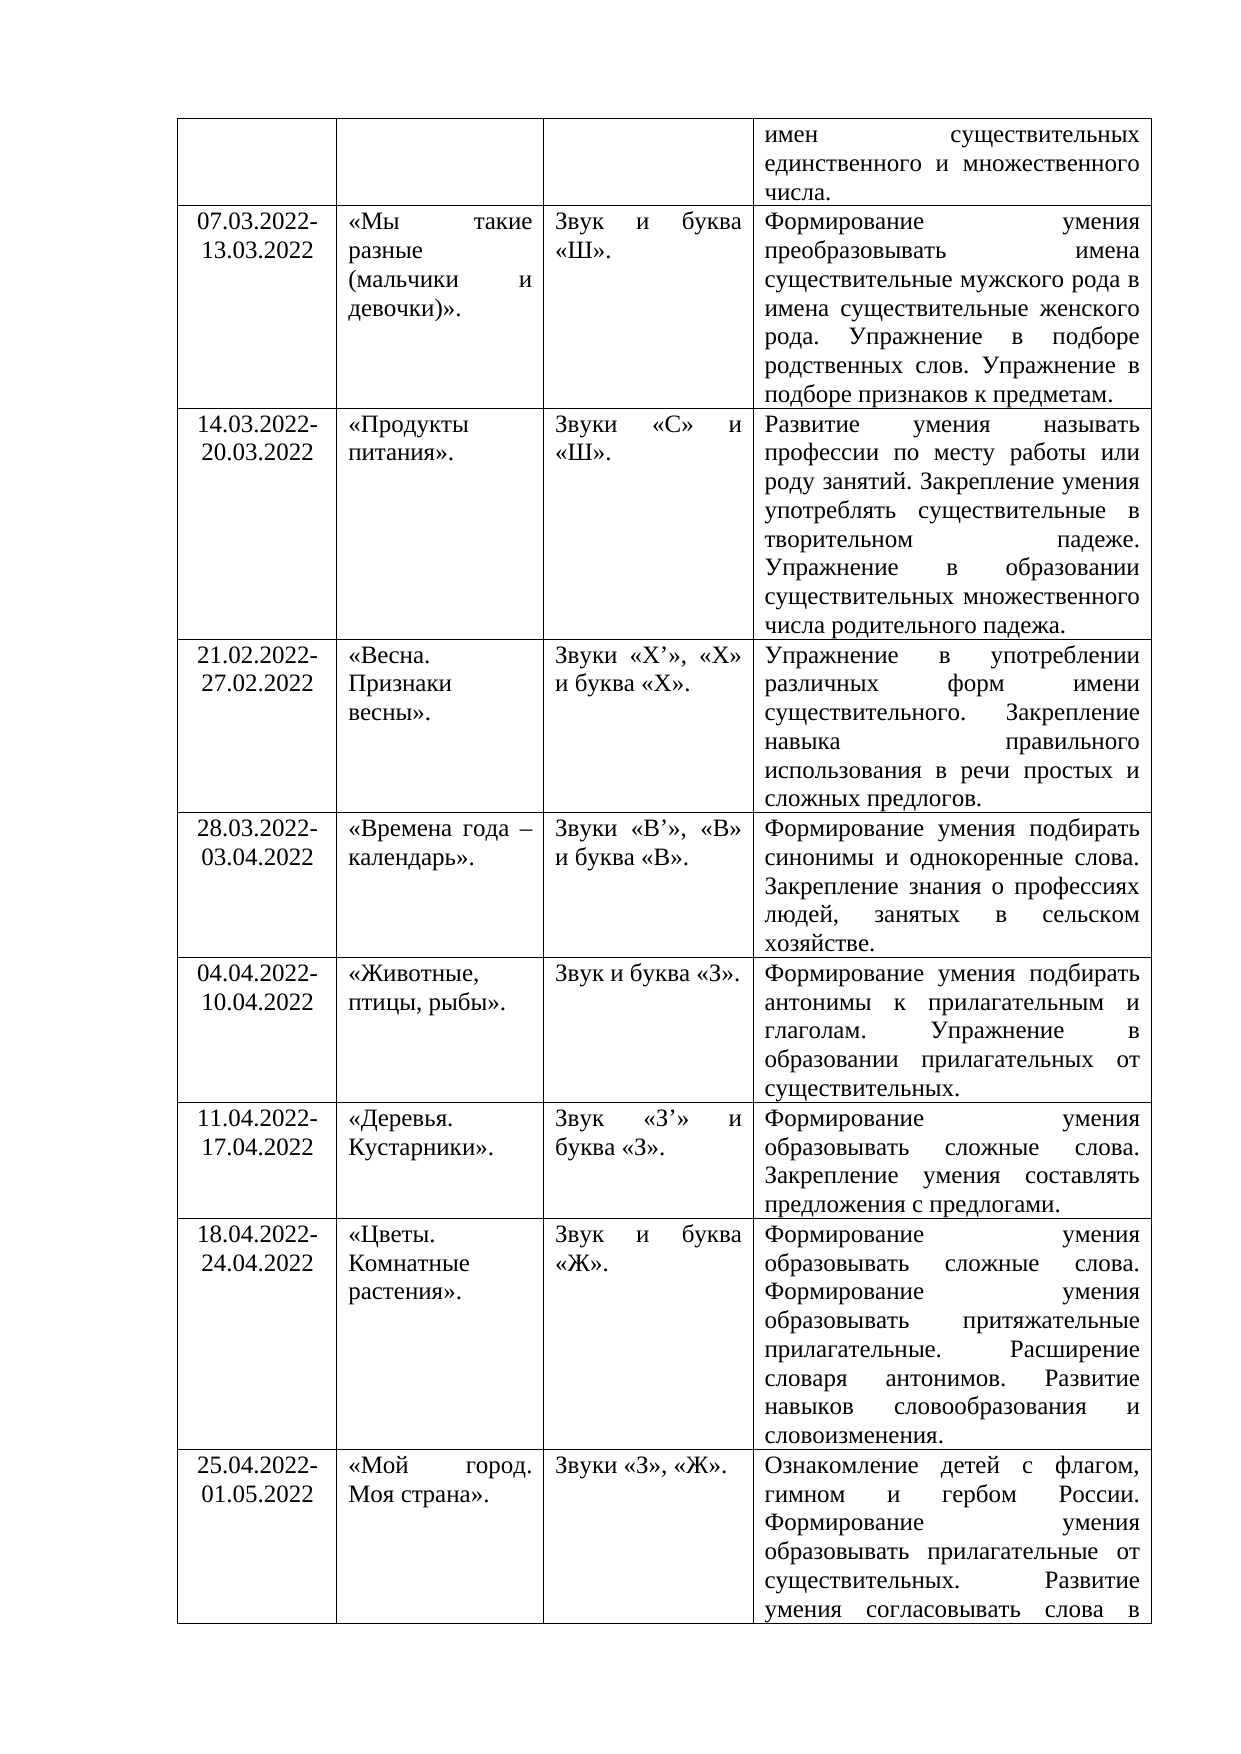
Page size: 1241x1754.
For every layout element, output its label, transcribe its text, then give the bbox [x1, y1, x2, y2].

table_cell «Времена года – календарь». [337, 813, 543, 957]
table_cell «Весна. Признаки весны». [337, 640, 543, 812]
table_cell Формирование умения образовывать сложные слова. Формирование умения образовывать притяжательные прилагательные. Расширение словаря антонимов. Развитие навыков словообразования и словоизменения. [754, 1219, 1151, 1449]
table_cell Звуки «З», «Ж». [544, 1450, 753, 1622]
table_cell «Животные, птицы, рыбы». [337, 958, 543, 1102]
table_cell Звуки «С» и «Ш». [544, 409, 753, 639]
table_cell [754, 119, 1151, 205]
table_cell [754, 1450, 1151, 1622]
table_cell Звуки «В’», «В» и буква «В». [544, 813, 753, 957]
table_cell Звук и буква «Ш». [544, 206, 753, 408]
table_cell Формирование умения преобразовывать имена существительные мужского рода в имена существительные женского рода. Упражнение в подборе родственных слов. Упражнение в подборе признаков к предметам. [754, 206, 1151, 408]
table_cell 18.04.2022- 24.04.2022 [178, 1219, 336, 1449]
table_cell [337, 119, 543, 205]
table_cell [337, 1450, 543, 1622]
table_cell Звук и буква «З». [544, 958, 753, 1102]
table_cell «Мы такие разные (мальчики и девочки)». [337, 206, 543, 408]
table_cell 28.03.2022- 03.04.2022 [178, 813, 336, 957]
table_cell Упражнение в употреблении различных форм имени существительного. Закрепление навыка правильного использования в речи простых и сложных предлогов. [754, 640, 1151, 812]
table_cell Звук и буква «Ж». [544, 1219, 753, 1449]
table_cell «Продукты питания». [337, 409, 543, 639]
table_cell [544, 119, 753, 205]
table_cell 11.04.2022- 17.04.2022 [178, 1103, 336, 1218]
table_cell 21.02.2022-27.02.2022 [178, 640, 336, 812]
table_cell Формирование умения подбирать антонимы к прилагательным и глаголам. Упражнение в образовании прилагательных от существительных. [754, 958, 1151, 1102]
table_cell Развитие умения называть профессии по месту работы или роду занятий. Закрепление умения употреблять существительные в творительном падеже. Упражнение в образовании существительных множественного числа родительного падежа. [754, 409, 1151, 639]
table_cell Формирование умения подбирать синонимы и однокоренные слова. Закрепление знания о профессиях людей, занятых в сельском хозяйстве. [754, 813, 1151, 957]
table_cell Формирование умения образовывать сложные слова. Закрепление умения составлять предложения с предлогами. [754, 1103, 1151, 1218]
table_cell 14.03.2022- 20.03.2022 [178, 409, 336, 639]
table_cell 04.04.2022- 10.04.2022 [178, 958, 336, 1102]
table_cell «Деревья. Кустарники». [337, 1103, 543, 1218]
table_cell Звук «З’» и буква «З». [544, 1103, 753, 1218]
table_cell Звуки «Х’», «Х» и буква «Х». [544, 640, 753, 812]
table_cell 07.03.2022- 13.03.2022 [178, 206, 336, 408]
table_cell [178, 1450, 336, 1622]
table_cell «Цветы. Комнатные растения». [337, 1219, 543, 1449]
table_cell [178, 119, 336, 205]
